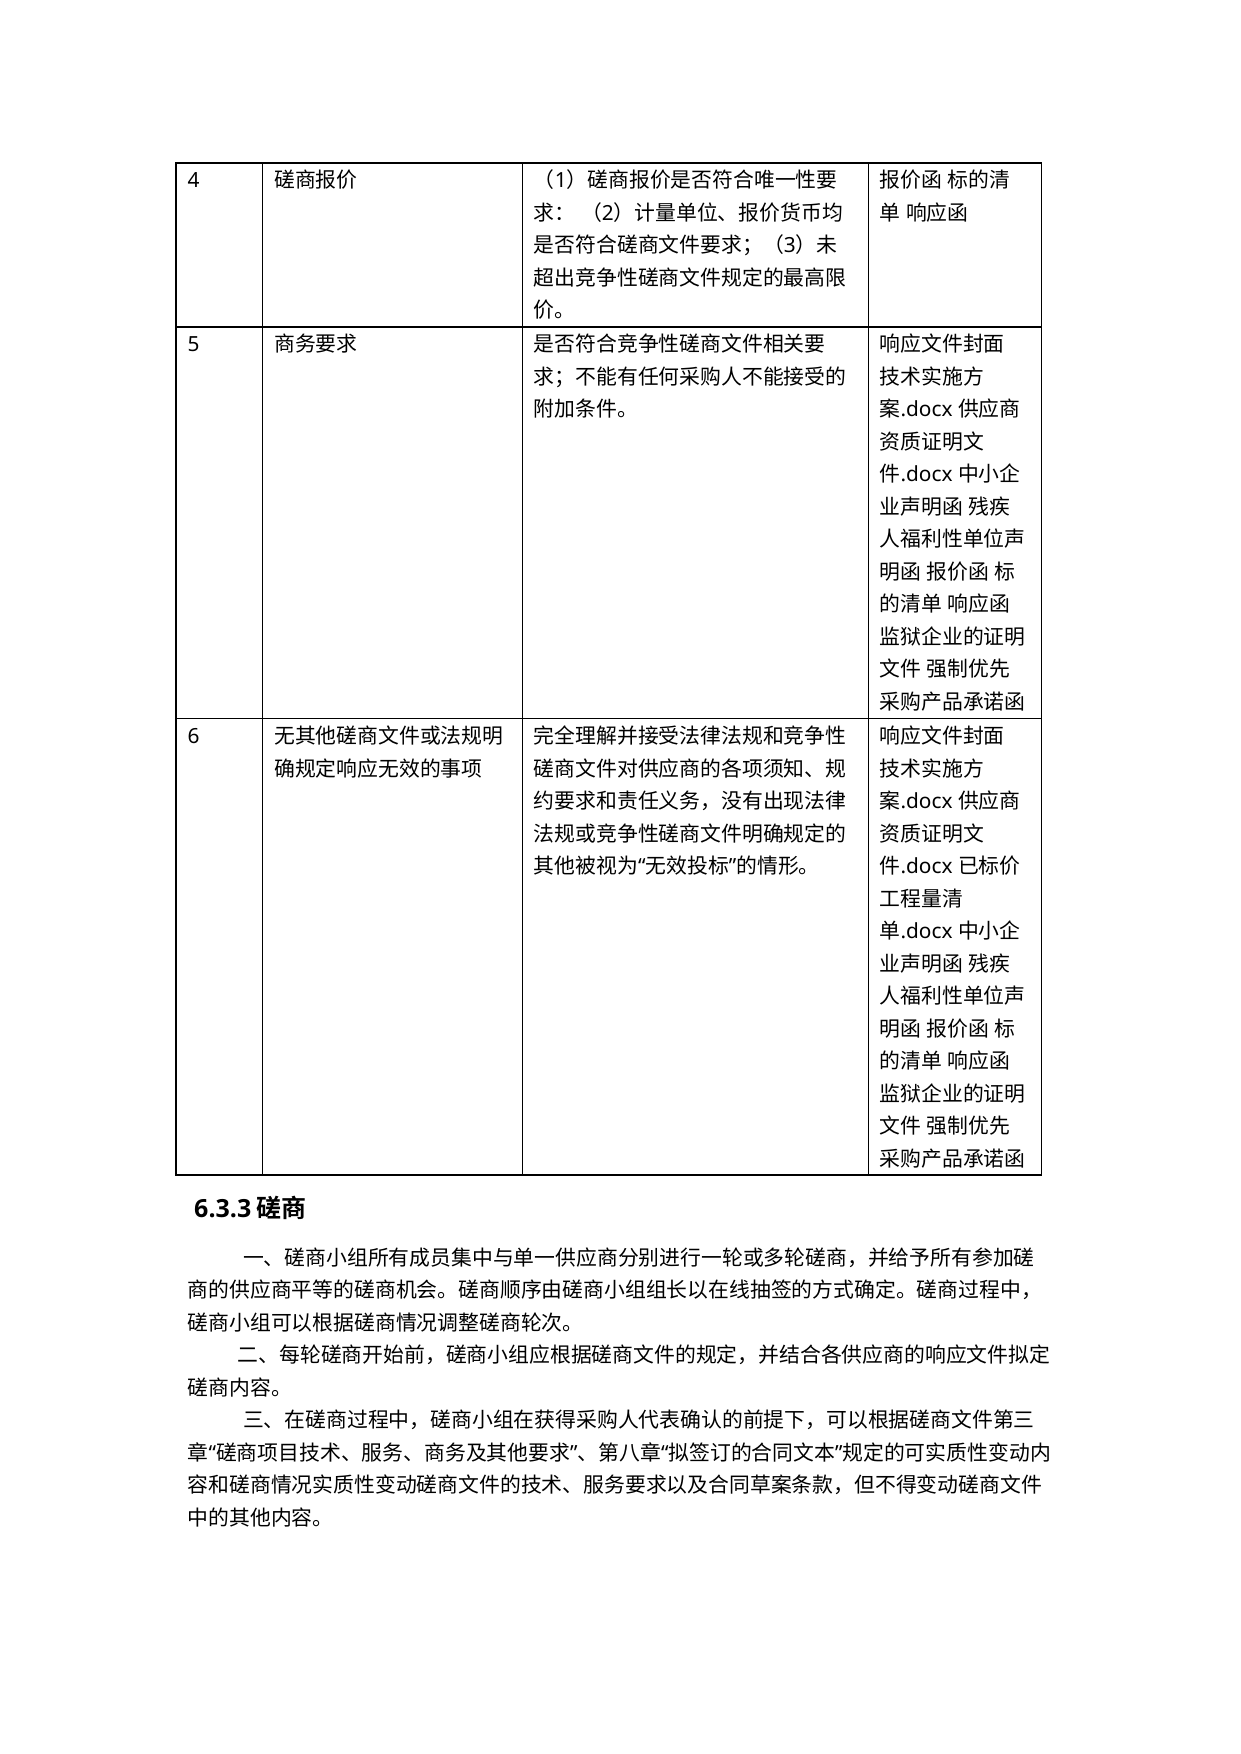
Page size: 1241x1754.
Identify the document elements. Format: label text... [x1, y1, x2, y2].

table_cell （1）磋商报价是否符合唯一性要求： （2）计量单位、报价货币均是否符合磋商文件要求；（3）未超出竞争性磋商文件规定的最高限价。 [523, 164, 868, 326]
table_cell 5 [177, 328, 262, 718]
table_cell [869, 328, 1041, 718]
table_cell 6 [177, 719, 262, 1174]
table_cell 响应文件封面 技术实施方案.docx 供应商资质证明文件.docx 已标价工程量清单.docx 中小企业声明函 残疾人福利性单位声明函 报价函 标的清单 响应函 监狱企业的证明文件 强制优先采购产品承诺函 [869, 719, 1041, 1174]
table_cell 报价函 标的清单 响应函 [869, 164, 1041, 326]
text 二、每轮磋商开始前，磋商小组应根据磋商文件的规定，并结合各供应商的响应文件拟定磋商内容。 [187, 1338, 1053, 1403]
table_cell 是否符合竞争性磋商文件相关要求；不能有任何采购人不能接受的附加条件。 [523, 328, 868, 718]
table_cell 磋商报价 [263, 164, 522, 326]
table_cell 无其他磋商文件或法规明确规定响应无效的事项 [263, 719, 522, 1174]
text 一、磋商小组所有成员集中与单一供应商分别进行一轮或多轮磋商，并给予所有参加磋商的供应商平等的磋商机会。磋商顺序由磋商小组组长以在线抽签的方式确定。磋商过程中，磋商小组可以根据磋商情况调整磋商轮次。 [187, 1241, 1053, 1338]
table_cell 4 [177, 164, 262, 326]
table_cell 商务要求 [263, 328, 522, 718]
text 三、在磋商过程中，磋商小组在获得采购人代表确认的前提下，可以根据磋商文件第三章“磋商项目技术、服务、商务及其他要求”、第八章“拟签订的合同文本”规定的可实质性变动内容和磋商情况实质性变动磋商文件的技术、服务要求以及合同草案条款，但不得变动磋商文件中的其他内容。 [187, 1403, 1053, 1533]
table_cell 完全理解并接受法律法规和竞争性磋商文件对供应商的各项须知、规约要求和责任义务，没有出现法律法规或竞争性磋商文件明确规定的其他被视为“无效投标”的情形。 [523, 719, 868, 1174]
text 6.3.3磋商 [187, 1176, 1053, 1241]
